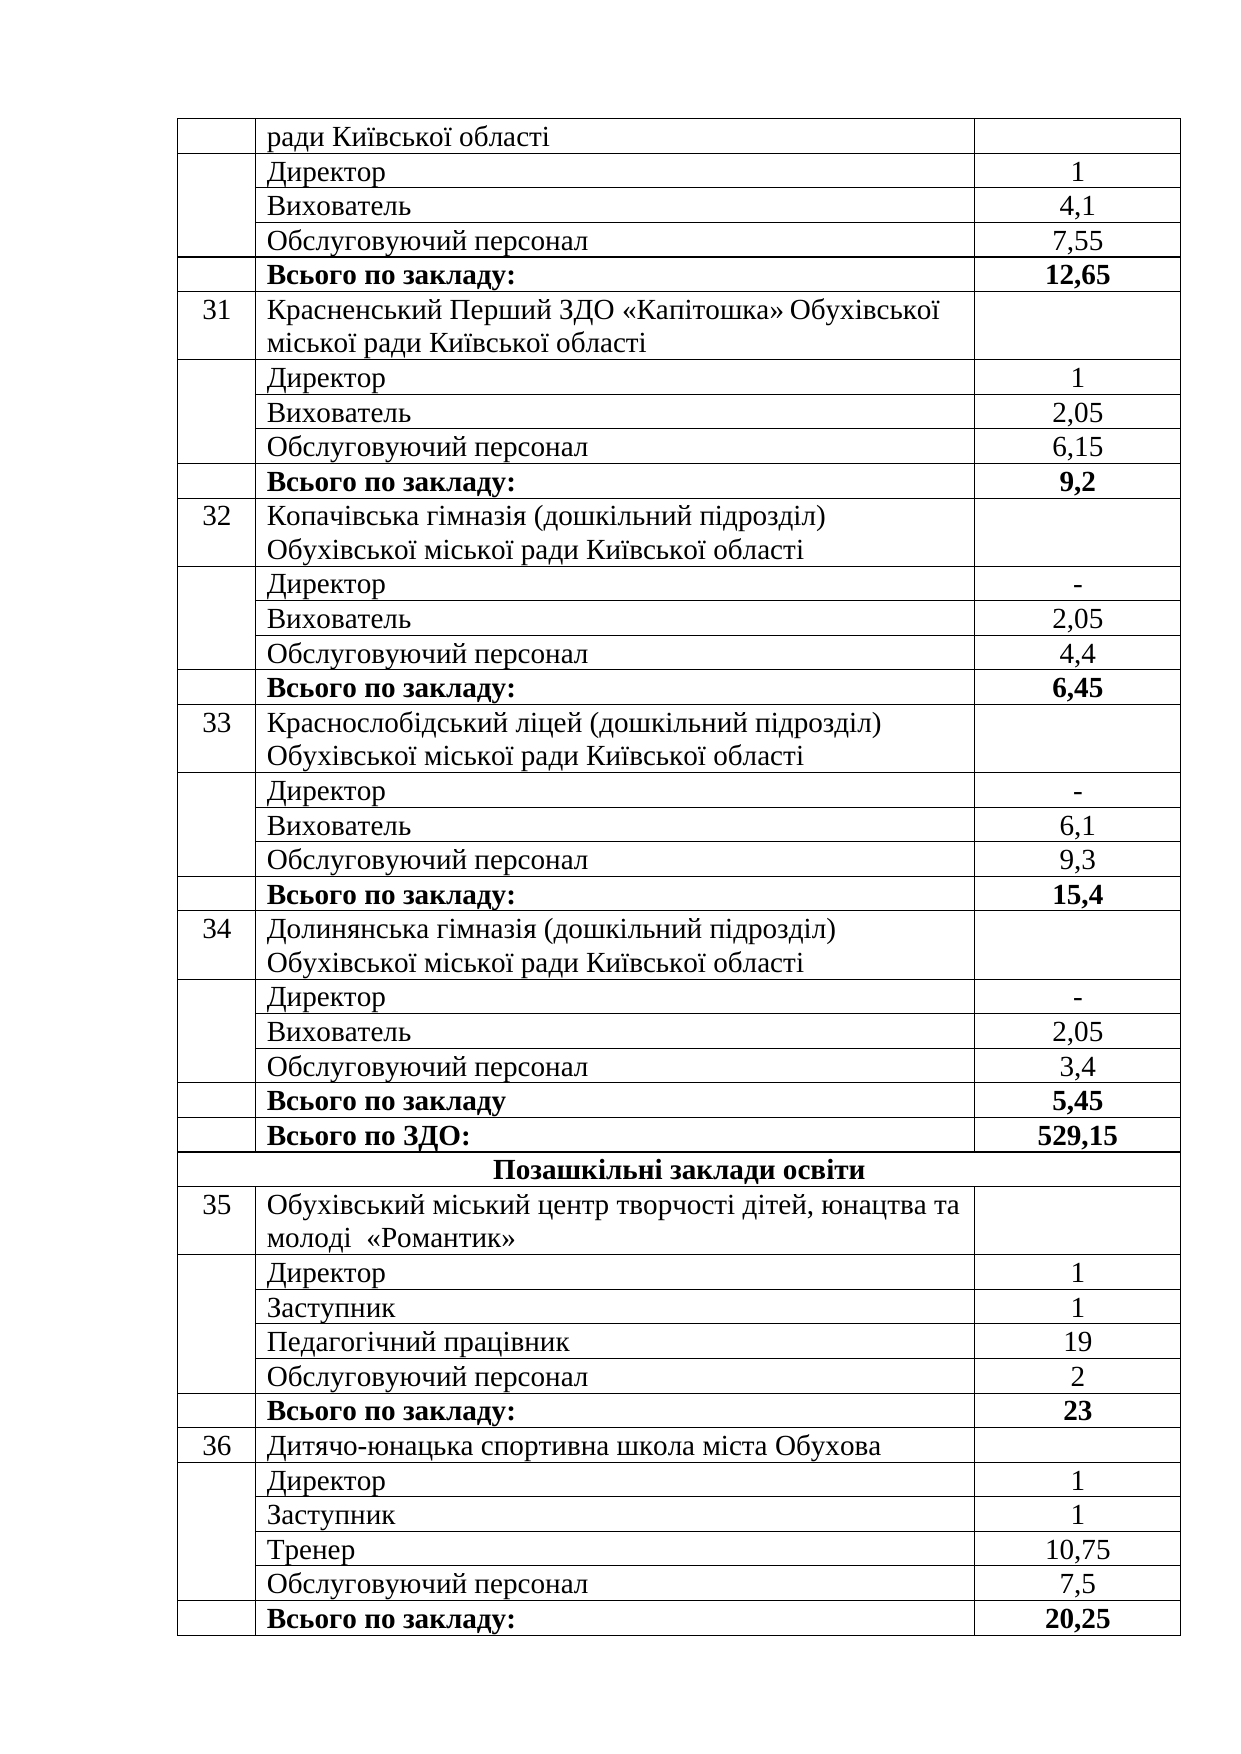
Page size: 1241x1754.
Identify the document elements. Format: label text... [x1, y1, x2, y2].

table_cell 1 [975, 1290, 1180, 1323]
table_cell Копачівська гімназія (дошкільний підрозділ) Обухівської міської ради Київської області [256, 499, 974, 566]
table_cell 6,45 [975, 670, 1180, 704]
table_cell 23 [975, 1394, 1180, 1427]
table_cell Обслуговуючий персонал [256, 223, 974, 256]
table_cell Вихователь [256, 601, 974, 635]
table_cell Всього по закладу: [256, 670, 974, 704]
table_cell [178, 1394, 255, 1427]
table_cell 32 [178, 499, 255, 566]
table_cell [975, 292, 1180, 359]
table_cell Вихователь [256, 808, 974, 841]
table_cell [975, 911, 1180, 978]
table_cell 7,5 [975, 1566, 1180, 1600]
table_cell [975, 119, 1180, 153]
table_cell Обслуговуючий персонал [256, 1359, 974, 1392]
table_cell Вихователь [256, 188, 974, 222]
table_cell Всього по ЗДО: [256, 1118, 974, 1151]
table_cell Педагогічний працівник [256, 1324, 974, 1358]
table_cell Директор [256, 773, 974, 807]
table_cell Дитячо-юнацька спортивна школа міста Обухова [256, 1428, 974, 1462]
table_cell Обслуговуючий персонал [256, 1566, 974, 1600]
table_cell 2,05 [975, 1014, 1180, 1048]
table_cell 1 [975, 154, 1180, 187]
table_cell Обухівський міський центр творчості дітей, юнацтва та молоді «Романтик» [256, 1187, 974, 1254]
table_cell Всього по закладу: [256, 1601, 974, 1634]
table_cell [178, 567, 255, 669]
table_cell [975, 1187, 1180, 1254]
table_cell Долинянська гімназія (дошкільний підрозділ) Обухівської міської ради Київської області [256, 911, 974, 978]
table_cell [178, 1083, 255, 1117]
table_cell [178, 1463, 255, 1600]
table_cell Заступник [256, 1290, 974, 1323]
table_cell 1 [975, 1255, 1180, 1289]
table_cell - [975, 567, 1180, 600]
table_cell 20,25 [975, 1601, 1180, 1634]
table_cell Обслуговуючий персонал [256, 1049, 974, 1082]
table_cell Обслуговуючий персонал [256, 636, 974, 669]
table_cell [178, 670, 255, 704]
table_cell 2,05 [975, 395, 1180, 428]
table_cell 2 [975, 1359, 1180, 1392]
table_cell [256, 119, 974, 153]
table_cell Обслуговуючий персонал [256, 842, 974, 876]
table_cell Тренер [256, 1532, 974, 1565]
table_cell 10,75 [975, 1532, 1180, 1565]
table_cell [178, 258, 255, 291]
table_cell 30 [178, 119, 255, 153]
table_cell Вихователь [256, 1014, 974, 1048]
table_cell - [975, 773, 1180, 807]
table_cell Всього по закладу: [256, 464, 974, 497]
table_cell Директор [256, 980, 974, 1013]
table_cell 6,15 [975, 429, 1180, 463]
table_cell 35 [178, 1187, 255, 1254]
table_cell 1 [975, 360, 1180, 394]
table_cell [178, 877, 255, 910]
table_cell 4,4 [975, 636, 1180, 669]
table_cell 19 [975, 1324, 1180, 1358]
table_cell 1 [975, 1497, 1180, 1531]
table_cell 4,1 [975, 188, 1180, 222]
table_cell Заступник [256, 1497, 974, 1531]
table_cell 1 [975, 1463, 1180, 1496]
table_cell Всього по закладу [256, 1083, 974, 1117]
table_cell [975, 1428, 1180, 1462]
table_cell [178, 464, 255, 497]
table_cell 3,4 [975, 1049, 1180, 1082]
table_cell [178, 980, 255, 1082]
table_cell [178, 1255, 255, 1392]
table_cell 36 [178, 1428, 255, 1462]
table_cell 9,2 [975, 464, 1180, 497]
table_cell [178, 360, 255, 463]
table_cell 529,15 [975, 1118, 1180, 1151]
table_cell Директор [256, 1255, 974, 1289]
table_cell Директор [256, 1463, 974, 1496]
table_cell Всього по закладу: [256, 877, 974, 910]
table_cell 2,05 [975, 601, 1180, 635]
table_cell 34 [178, 911, 255, 978]
table_cell [975, 705, 1180, 772]
table_cell Обслуговуючий персонал [256, 429, 974, 463]
table_cell 31 [178, 292, 255, 359]
table_cell 7,55 [975, 223, 1180, 256]
table_cell 5,45 [975, 1083, 1180, 1117]
table_cell 33 [178, 705, 255, 772]
table_cell Краснослобідський ліцей (дошкільний підрозділ) Обухівської міської ради Київської області [256, 705, 974, 772]
table_cell [975, 499, 1180, 566]
table_cell [178, 773, 255, 876]
table_cell Позашкільні заклади освіти [178, 1153, 1180, 1186]
table_cell Директор [256, 154, 974, 187]
table_cell Всього по закладу: [256, 258, 974, 291]
table_cell Директор [256, 567, 974, 600]
table_cell Вихователь [256, 395, 974, 428]
table_cell - [975, 980, 1180, 1013]
table_cell [178, 1118, 255, 1151]
table_cell [178, 154, 255, 256]
table_cell 12,65 [975, 258, 1180, 291]
table_cell Директор [256, 360, 974, 394]
table_cell 9,3 [975, 842, 1180, 876]
table_cell 15,4 [975, 877, 1180, 910]
table_cell [178, 1601, 255, 1634]
table_cell Красненський Перший ЗДО «Капітошка» Обухівської міської ради Київської області [256, 292, 974, 359]
table_cell Всього по закладу: [256, 1394, 974, 1427]
table_cell 6,1 [975, 808, 1180, 841]
